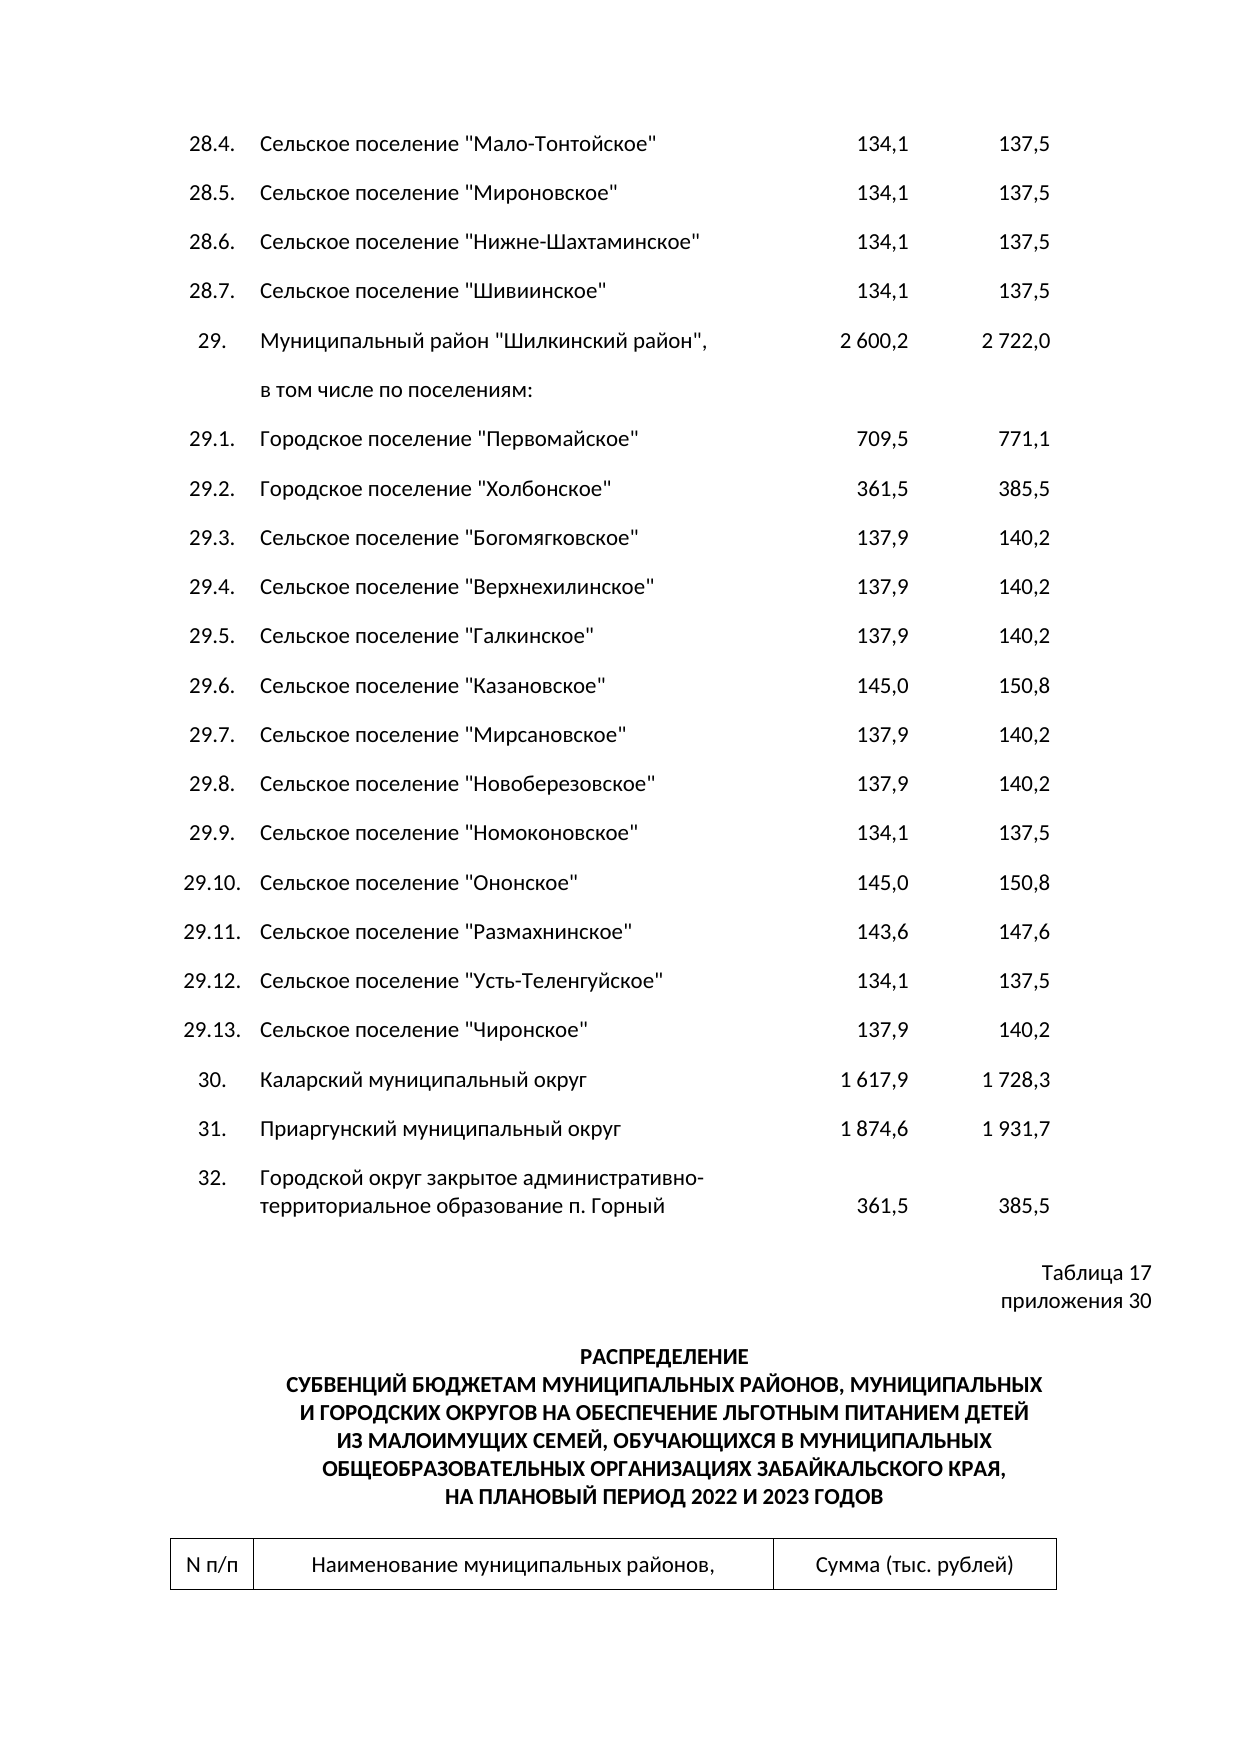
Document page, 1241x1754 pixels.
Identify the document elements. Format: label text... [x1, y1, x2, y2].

title ИЗ МАЛОИМУЩИХ СЕМЕЙ, ОБУЧАЮЩИХСЯ В МУНИЦИПАЛЬНЫХ [177, 1426, 1152, 1454]
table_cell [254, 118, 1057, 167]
title И ГОРОДСКИХ ОКРУГОВ НА ОБЕСПЕЧЕНИЕ ЛЬГОТНЫМ ПИТАНИЕМ ДЕТЕЙ [177, 1398, 1152, 1426]
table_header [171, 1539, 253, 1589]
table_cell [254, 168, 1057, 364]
title СУБВЕНЦИЙ БЮДЖЕТАМ МУНИЦИПАЛЬНЫХ РАЙОНОВ, МУНИЦИПАЛЬНЫХ [177, 1370, 1152, 1398]
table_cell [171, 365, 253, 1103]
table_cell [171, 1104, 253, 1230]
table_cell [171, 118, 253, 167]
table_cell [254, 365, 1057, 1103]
text приложения 30 [177, 1286, 1152, 1314]
title НА ПЛАНОВЫЙ ПЕРИОД 2022 И 2023 ГОДОВ [177, 1482, 1152, 1510]
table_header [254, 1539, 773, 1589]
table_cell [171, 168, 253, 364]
title ОБЩЕОБРАЗОВАТЕЛЬНЫХ ОРГАНИЗАЦИЯХ ЗАБАЙКАЛЬСКОГО КРАЯ, [177, 1454, 1152, 1482]
title РАСПРЕДЕЛЕНИЕ [177, 1342, 1152, 1370]
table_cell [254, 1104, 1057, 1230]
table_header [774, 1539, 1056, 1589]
text Таблица 17 [177, 1258, 1152, 1286]
